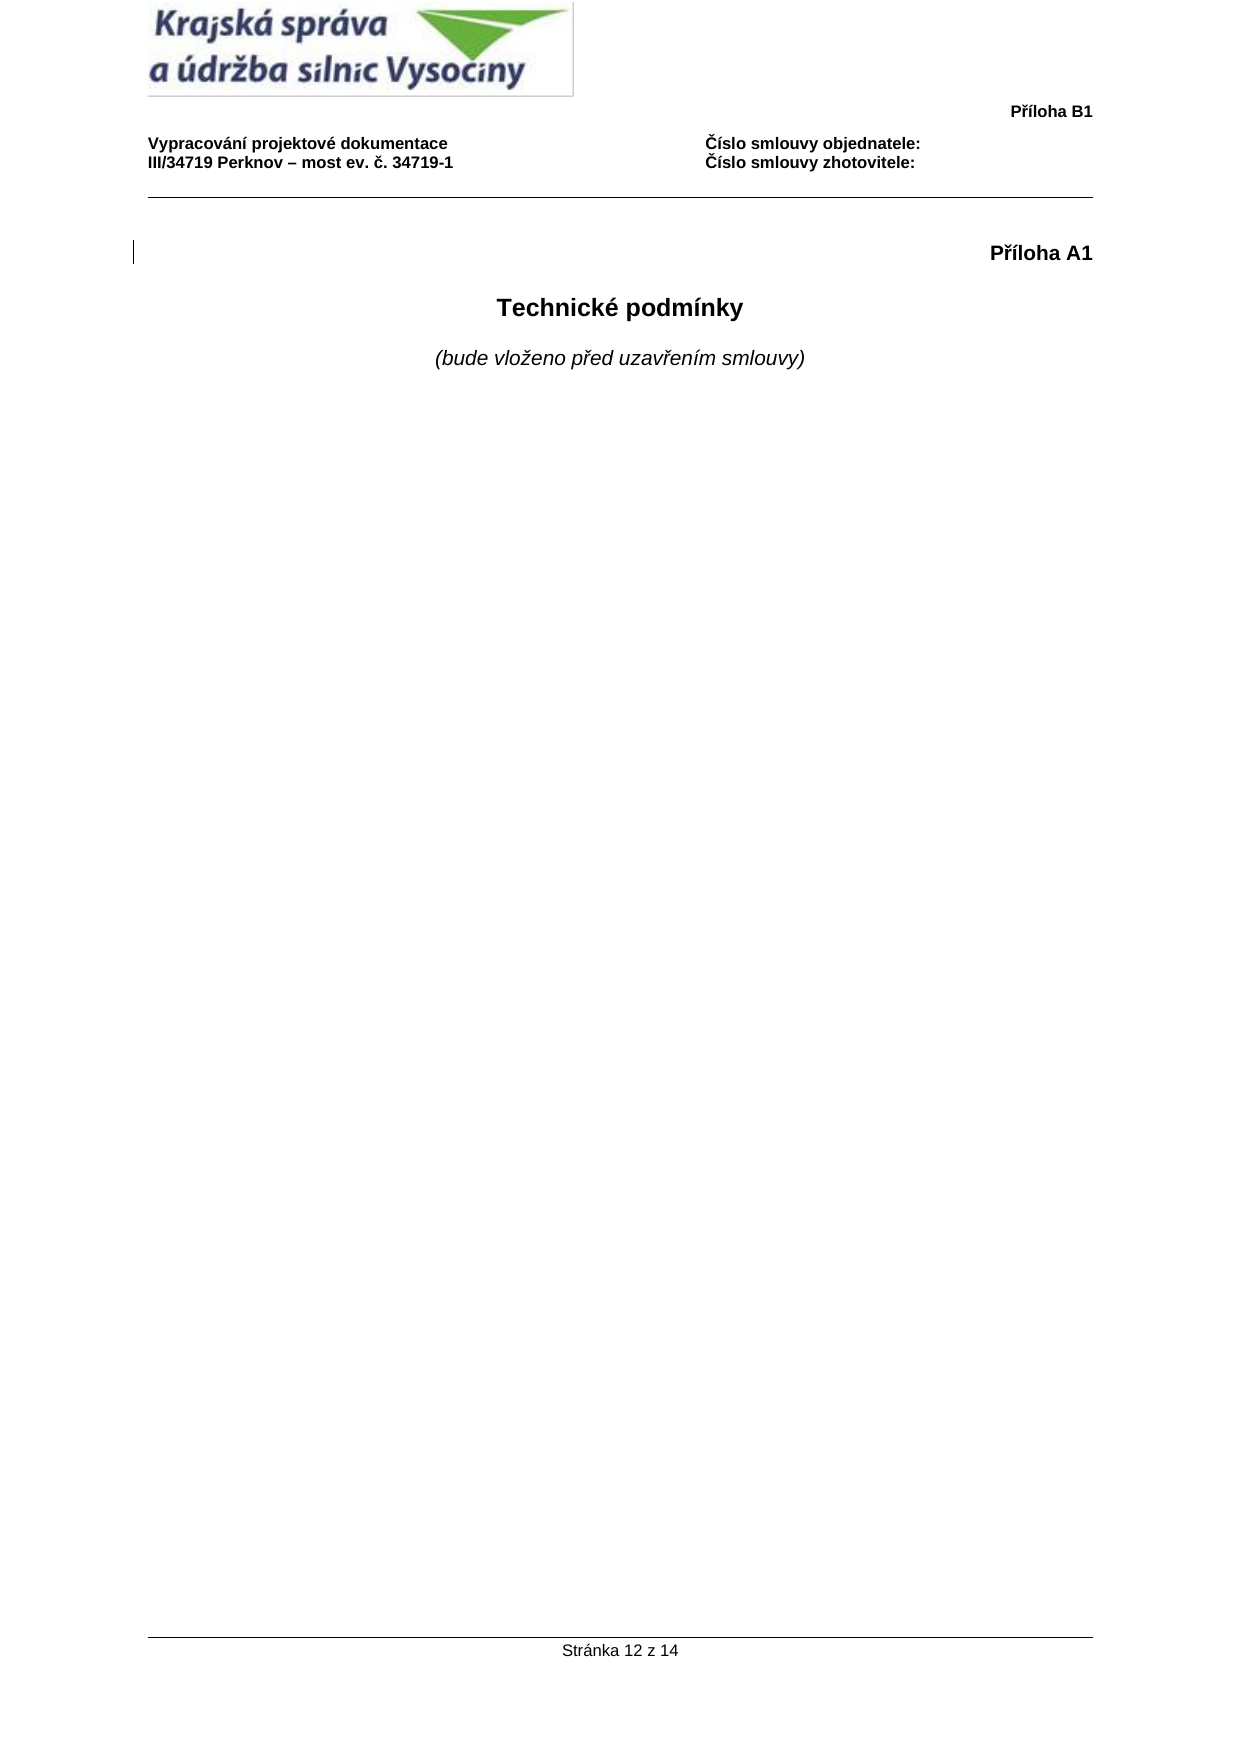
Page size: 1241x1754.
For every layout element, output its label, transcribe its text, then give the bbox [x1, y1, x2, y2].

text Příloha A1 [148, 240, 1093, 264]
picture [147, 2, 574, 98]
text Technické podmínky [148, 293, 1093, 322]
text (bude vloženo před uzavřením smlouvy) [148, 346, 1093, 370]
